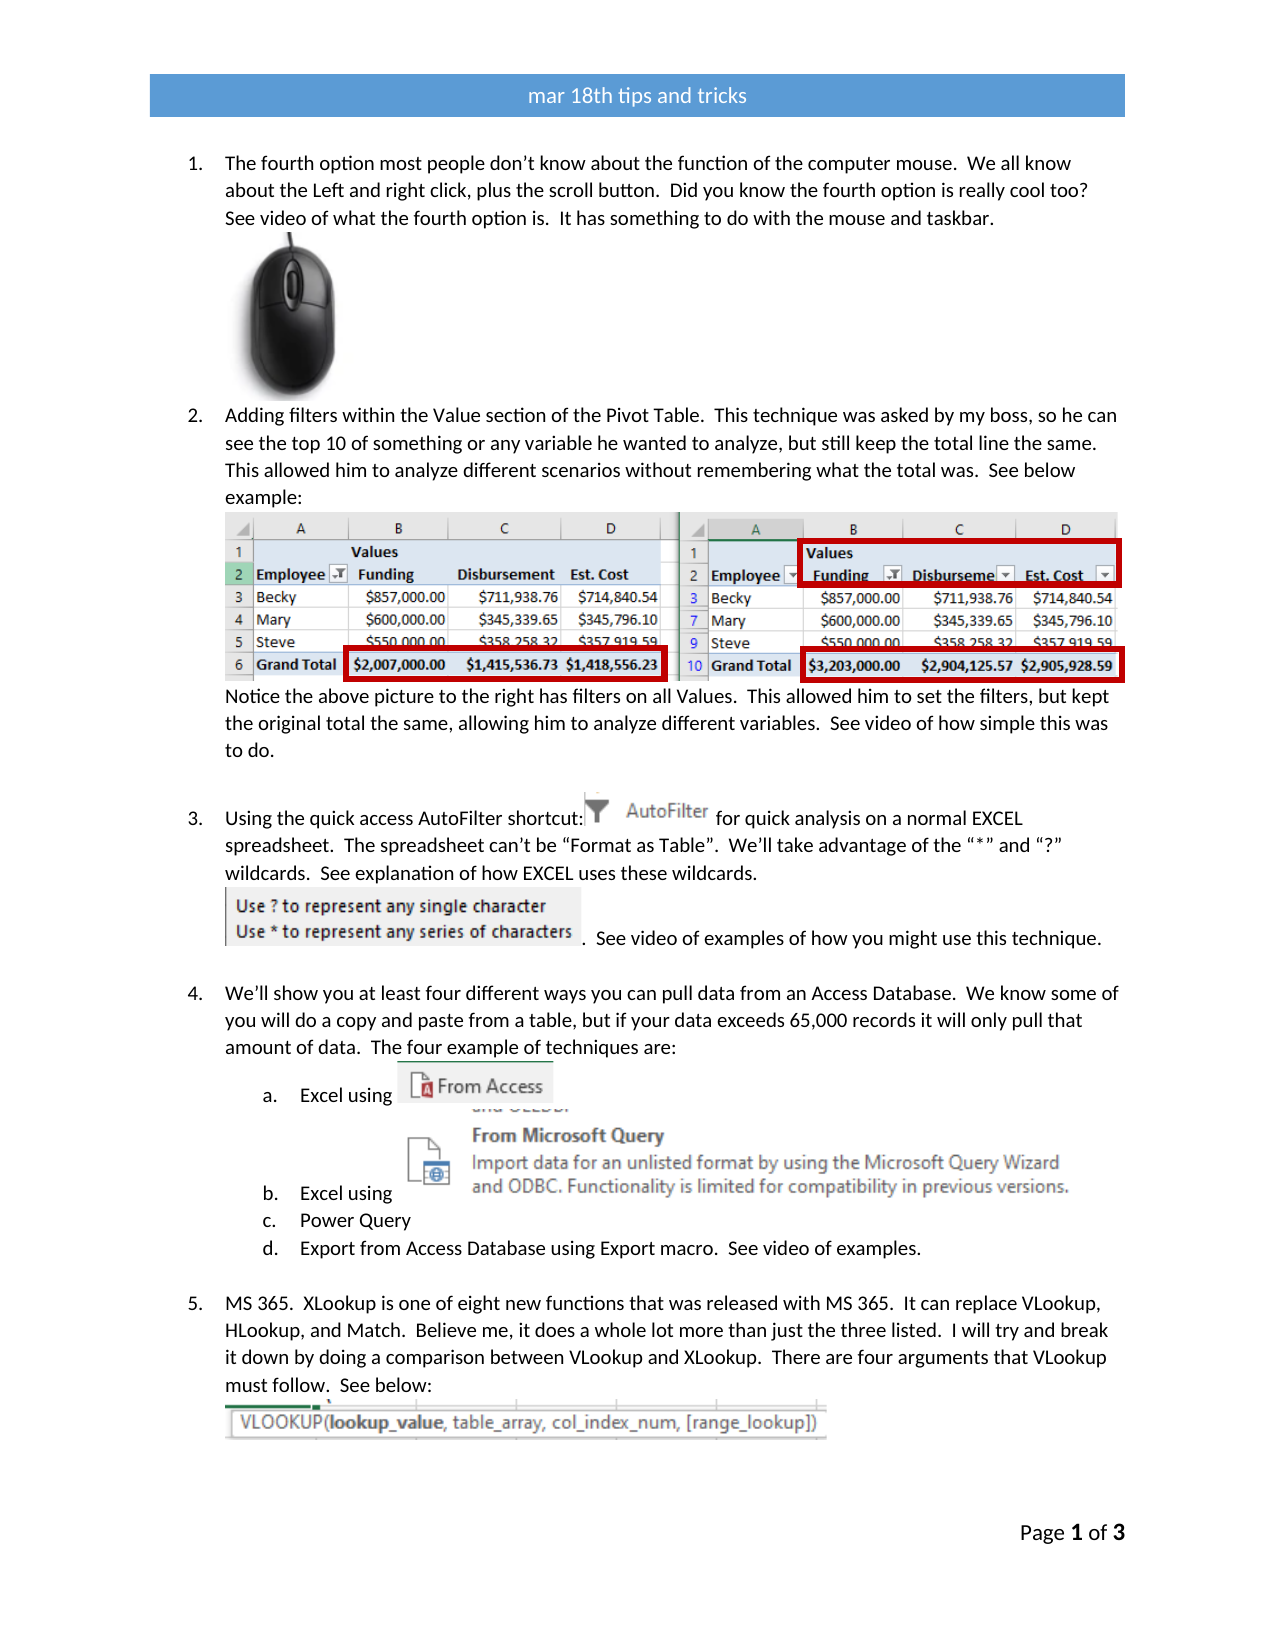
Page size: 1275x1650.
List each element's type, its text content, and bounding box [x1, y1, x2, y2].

picture [584, 792, 716, 826]
picture [397, 1109, 1077, 1201]
picture [225, 232, 364, 401]
picture [225, 512, 1118, 681]
list Power Query [262, 1207, 1125, 1233]
picture [397, 1061, 554, 1103]
picture [225, 887, 582, 946]
picture [806, 652, 1118, 677]
list MS 365. XLookup is one of eight new functions that was released with MS 365. It can replace VLookup, HLookup, and Match. Believe me, it does a whole lot more than just the three listed. I will try and break it down by doing a comparison between VLookup and XLookup. There are four arguments that VLookup must follow. See below: [187, 1290, 1125, 1397]
list Using the quick access AutoFilter shortcut:for quick analysis on a normal EXCEL spreadsheet. The spreadsheet can’t be “Format as Table”. We’ll take advantage of the “*” and “?” wildcards. See explanation of how EXCEL uses these wildcards. [187, 792, 1125, 885]
list Export from Access Database using Export macro. See video of examples. [262, 1235, 1125, 1260]
list Adding filters within the Value section of the Pivot Table. This technique was asked by my boss, so he can see the top 10 of something or any variable he wanted to analyze, but still keep the total line the same. This allowed him to analyze different scenarios without remembering what the total was. See below example: [187, 402, 1125, 510]
list Excel using [262, 1062, 1125, 1108]
picture [803, 544, 1116, 581]
list We’ll show you at least four different ways you can pull data from an Access Database. We know some of you will do a copy and paste from a table, but if your data exceeds 65,000 records it will only pull that amount of data. The four example of techniques are: [187, 980, 1125, 1060]
picture [349, 651, 661, 676]
list The fourth option most people don’t know about the function of the computer mouse. We all know about the Left and right click, plus the scroll button. Did you know the fourth option is really cool too? See video of what the fourth option is. It has something to do with the mouse and taskbar. [187, 150, 1125, 230]
list Notice the above picture to the right has filters on all Values. This allowed him to set the filters, but kept the original total the same, allowing him to analyze different variables. See video of how simple this was to do. [225, 683, 1125, 763]
picture [225, 1399, 827, 1440]
